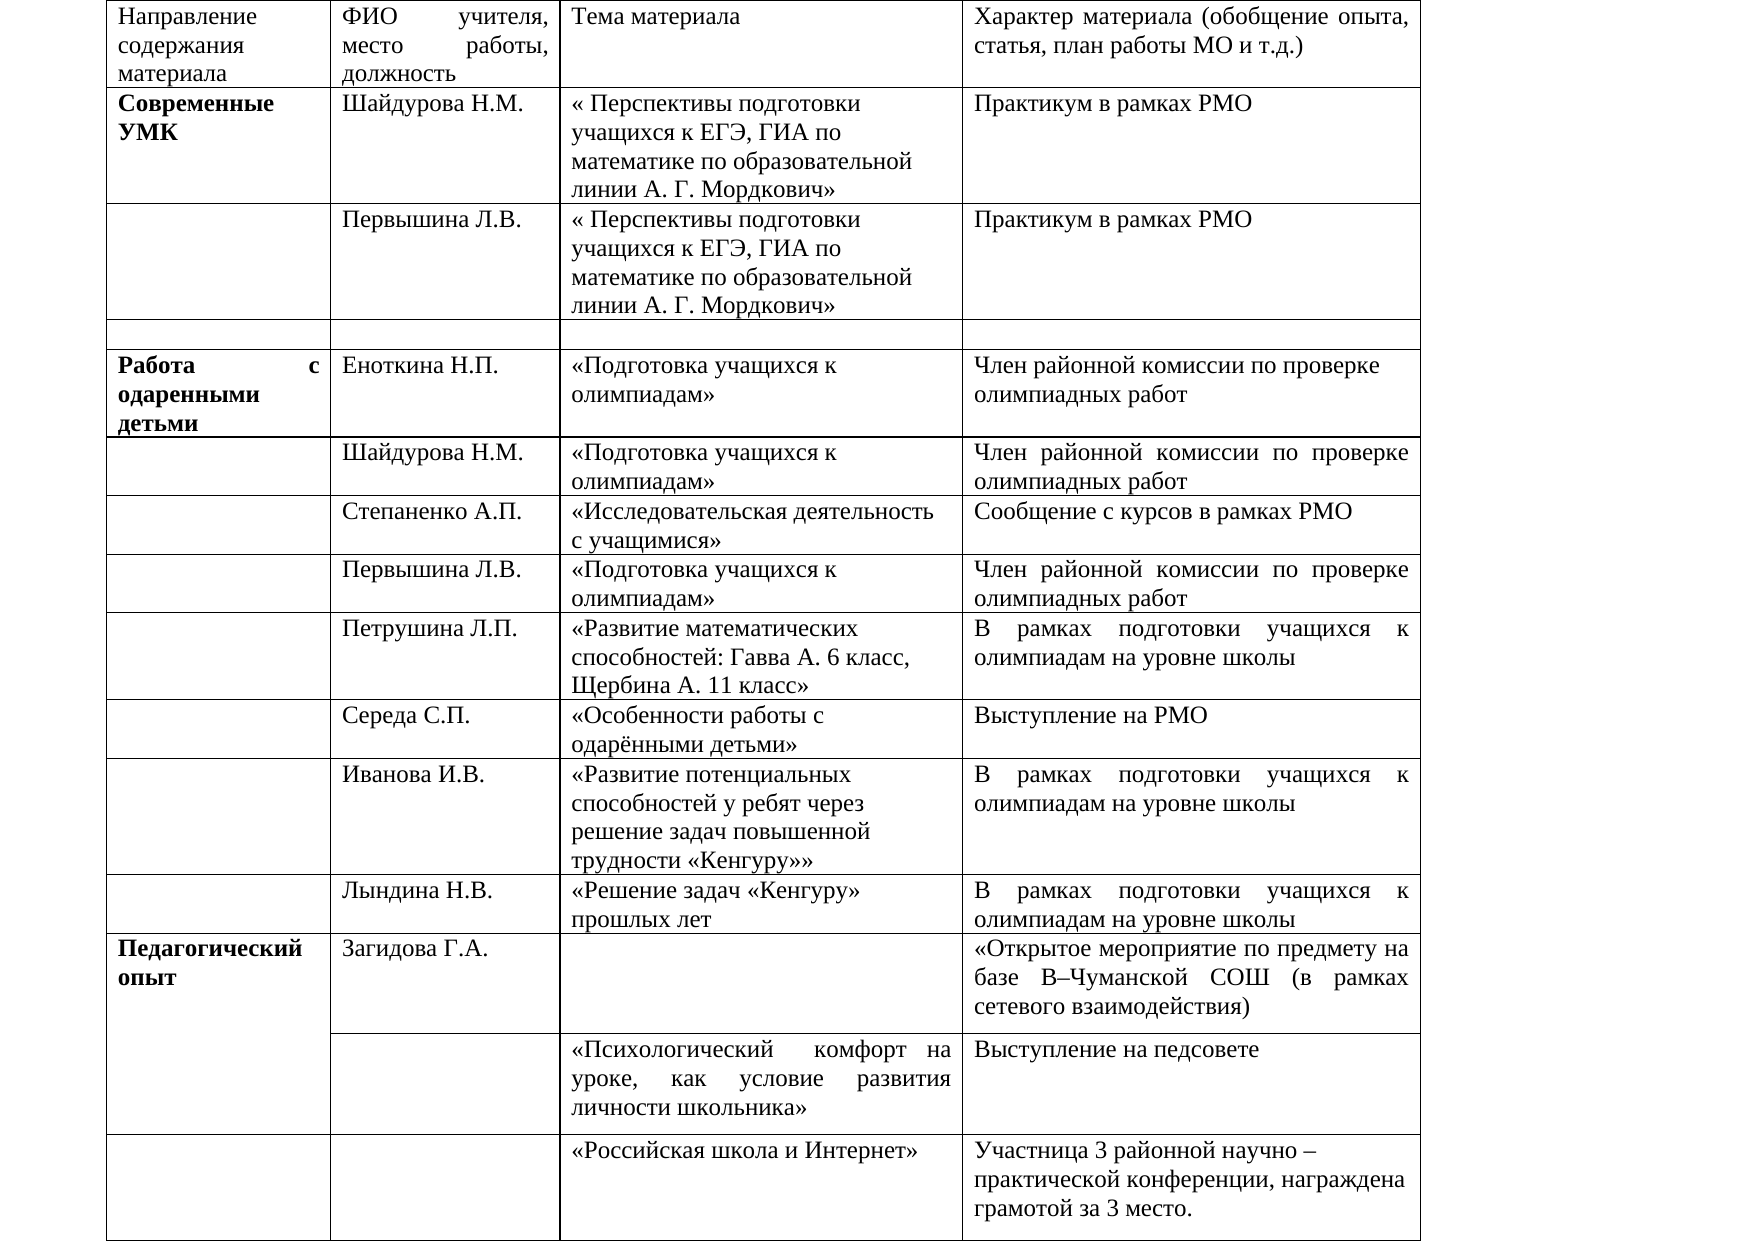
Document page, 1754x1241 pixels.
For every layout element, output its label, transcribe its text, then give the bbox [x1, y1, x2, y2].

table_cell «Решение задач «Кенгуру» прошлых лет [561, 875, 962, 932]
table_cell [107, 320, 330, 349]
table_cell Современные УМК [107, 88, 330, 203]
table_cell Выступление на педсовете [963, 1034, 1420, 1134]
table_cell Член районной комиссии по проверке олимпиадных работ [963, 555, 1420, 612]
table_cell «Подготовка учащихся к олимпиадам» [561, 555, 962, 612]
table_cell Практикум в рамках РМО [963, 88, 1420, 203]
table_cell [107, 759, 330, 874]
table_cell Первышина Л.В. [331, 204, 559, 319]
table_cell «Развитие математических способностей: Гавва А. 6 класс, Щербина А. 11 класс» [561, 613, 962, 699]
table_cell Середа С.П. [331, 700, 559, 758]
table_header Направление содержания материала [107, 1, 330, 87]
table_cell «Подготовка учащихся к олимпиадам» [561, 350, 962, 436]
table_cell «Открытое мероприятие по предмету на базе В–Чуманской СОШ (в рамках сетевого взаимодействия) [963, 934, 1420, 1033]
table_cell «Психологический комфорт на уроке, как условие развития личности школьника» [561, 1034, 962, 1134]
table_cell Практикум в рамках РМО [963, 204, 1420, 319]
table_cell Член районной комиссии по проверке олимпиадных работ [963, 438, 1420, 495]
table_cell [107, 1135, 330, 1240]
table_cell «Подготовка учащихся к олимпиадам» [561, 438, 962, 495]
table_cell [107, 875, 330, 932]
table_cell Работа с одаренными детьми [107, 350, 330, 436]
table_cell Член районной комиссии по проверке олимпиадных работ [963, 350, 1420, 436]
table_cell «Развитие потенциальных способностей у ребят через решение задач повышенной трудности «Кенгуру»» [561, 759, 962, 874]
table_cell [107, 555, 330, 612]
table_cell «Особенности работы с одарёнными детьми» [561, 700, 962, 758]
table_cell В рамках подготовки учащихся к олимпиадам на уровне школы [963, 613, 1420, 699]
table_cell Степаненко А.П. [331, 496, 559, 553]
table_cell Еноткина Н.П. [331, 350, 559, 436]
table_cell [561, 934, 962, 1033]
table_cell [107, 438, 330, 495]
table_cell Первышина Л.В. [331, 555, 559, 612]
table_cell Шайдурова Н.М. [331, 438, 559, 495]
table_cell [107, 700, 330, 758]
table_cell Лындина Н.В. [331, 875, 559, 932]
table_header ФИО учителя, место работы, должность [331, 1, 559, 87]
table_cell [561, 320, 962, 349]
table_cell « Перспективы подготовки учащихся к ЕГЭ, ГИА по математике по образовательной линии А. Г. Мордкович» [561, 88, 962, 203]
table_cell [331, 1135, 559, 1240]
table_cell Педагогический опыт [107, 934, 330, 1134]
table_cell Сообщение с курсов в рамках РМО [963, 496, 1420, 553]
table_cell [331, 320, 559, 349]
table_cell Участница 3 районной научно –практической конференции, награждена грамотой за 3 место. [963, 1135, 1420, 1240]
table_cell В рамках подготовки учащихся к олимпиадам на уровне школы [963, 759, 1420, 874]
table_cell Иванова И.В. [331, 759, 559, 874]
table_cell « Перспективы подготовки учащихся к ЕГЭ, ГИА по математике по образовательной линии А. Г. Мордкович» [561, 204, 962, 319]
table_cell [963, 320, 1420, 349]
table_cell Шайдурова Н.М. [331, 88, 559, 203]
table_cell [331, 1034, 559, 1134]
table_header Тема материала [561, 1, 962, 87]
table_cell В рамках подготовки учащихся к олимпиадам на уровне школы [963, 875, 1420, 932]
table_cell Загидова Г.А. [331, 934, 559, 1033]
table_cell Выступление на РМО [963, 700, 1420, 758]
table_cell [107, 496, 330, 553]
table_cell Петрушина Л.П. [331, 613, 559, 699]
table_cell «Исследовательская деятельность с учащимися» [561, 496, 962, 553]
table_header Характер материала (обобщение опыта, статья, план работы МО и т.д.) [963, 1, 1420, 87]
table_cell «Российская школа и Интернет» [561, 1135, 962, 1240]
table_cell [107, 613, 330, 699]
table_cell [107, 204, 330, 319]
